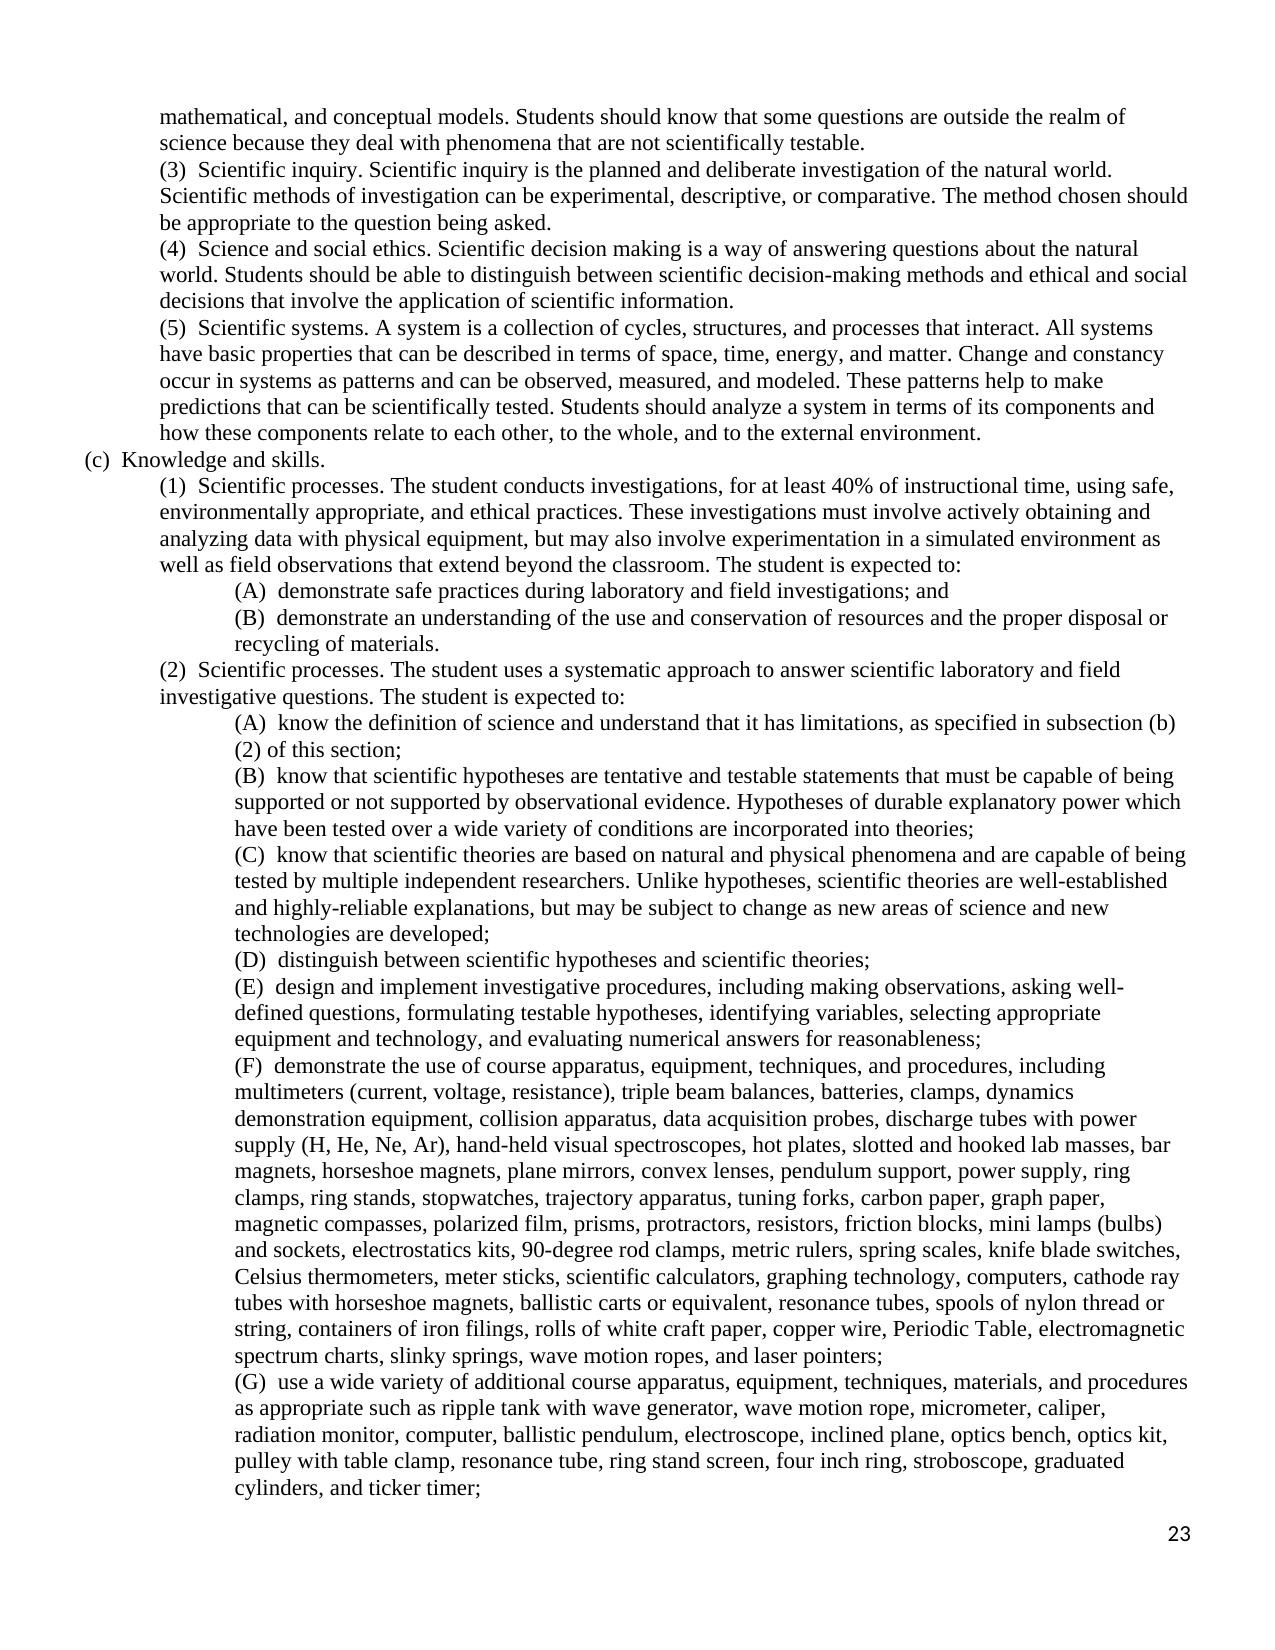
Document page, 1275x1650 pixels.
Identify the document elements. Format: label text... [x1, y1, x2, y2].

text (G) use a wide variety of additional course apparatus, equipment, techniques, materials, and procedures as appropriate such as ripple tank with wave generator, wave motion rope, micrometer, caliper, radiation monitor, computer, ballistic pendulum, electroscope, inclined plane, optics bench, optics kit, pulley with table clamp, resonance tube, ring stand screen, four inch ring, stroboscope, graduated cylinders, and ticker timer; [234, 1368, 1191, 1500]
text (3) Scientific inquiry. Scientific inquiry is the planned and deliberate investigation of the natural world. Scientific methods of investigation can be experimental, descriptive, or comparative. The method chosen should be appropriate to the question being asked. [159, 156, 1191, 235]
text (B) know that scientific hypotheses are tentative and testable statements that must be capable of being supported or not supported by observational evidence. Hypotheses of durable explanatory power which have been tested over a wide variety of conditions are incorporated into theories; [234, 762, 1191, 841]
text (4) Science and social ethics. Scientific decision making is a way of answering questions about the natural world. Students should be able to distinguish between scientific decision-making methods and ethical and social decisions that involve the application of scientific information. [159, 235, 1191, 314]
text (A) know the definition of science and understand that it has limitations, as specified in subsection (b)(2) of this section; [234, 709, 1191, 762]
text (D) distinguish between scientific hypotheses and scientific theories; [234, 946, 1191, 973]
text (c) Knowledge and skills. [84, 446, 1191, 472]
text (2) Scientific processes. The student uses a systematic approach to answer scientific laboratory and field investigative questions. The student is expected to: [159, 657, 1191, 709]
text (5) Scientific systems. A system is a collection of cycles, structures, and processes that interact. All systems have basic properties that can be described in terms of space, time, energy, and matter. Change and constancy occur in systems as patterns and can be observed, measured, and modeled. These patterns help to make predictions that can be scientifically tested. Students should analyze a system in terms of its components and how these components relate to each other, to the whole, and to the external environment. [159, 314, 1191, 446]
text (E) design and implement investigative procedures, including making observations, asking well-defined questions, formulating testable hypotheses, identifying variables, selecting appropriate equipment and technology, and evaluating numerical answers for reasonableness; [234, 973, 1191, 1052]
text (1) Scientific processes. The student conducts investigations, for at least 40% of instructional time, using safe, environmentally appropriate, and ethical practices. These investigations must involve actively obtaining and analyzing data with physical equipment, but may also involve experimentation in a simulated environment as well as field observations that extend beyond the classroom. The student is expected to: [159, 472, 1191, 577]
text (C) know that scientific theories are based on natural and physical phenomena and are capable of being tested by multiple independent researchers. Unlike hypotheses, scientific theories are well-established and highly-reliable explanations, but may be subject to change as new areas of science and new technologies are developed; [234, 841, 1191, 946]
text (F) demonstrate the use of course apparatus, equipment, techniques, and procedures, including multimeters (current, voltage, resistance), triple beam balances, batteries, clamps, dynamics demonstration equipment, collision apparatus, data acquisition probes, discharge tubes with power supply (H, He, Ne, Ar), hand-held visual spectroscopes, hot plates, slotted and hooked lab masses, bar magnets, horseshoe magnets, plane mirrors, convex lenses, pendulum support, power supply, ring clamps, ring stands, stopwatches, trajectory apparatus, tuning forks, carbon paper, graph paper, magnetic compasses, polarized film, prisms, protractors, resistors, friction blocks, mini lamps (bulbs) and sockets, electrostatics kits, 90-degree rod clamps, metric rulers, spring scales, knife blade switches, Celsius thermometers, meter sticks, scientific calculators, graphing technology, computers, cathode ray tubes with horseshoe magnets, ballistic carts or equivalent, resonance tubes, spools of nylon thread or string, containers of iron filings, rolls of white craft paper, copper wire, Periodic Table, electromagnetic spectrum charts, slinky springs, wave motion ropes, and laser pointers; [234, 1052, 1191, 1368]
text (B) demonstrate an understanding of the use and conservation of resources and the proper disposal or recycling of materials. [234, 604, 1191, 657]
text (A) demonstrate safe practices during laboratory and field investigations; and [234, 577, 1191, 604]
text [159, 103, 1191, 156]
